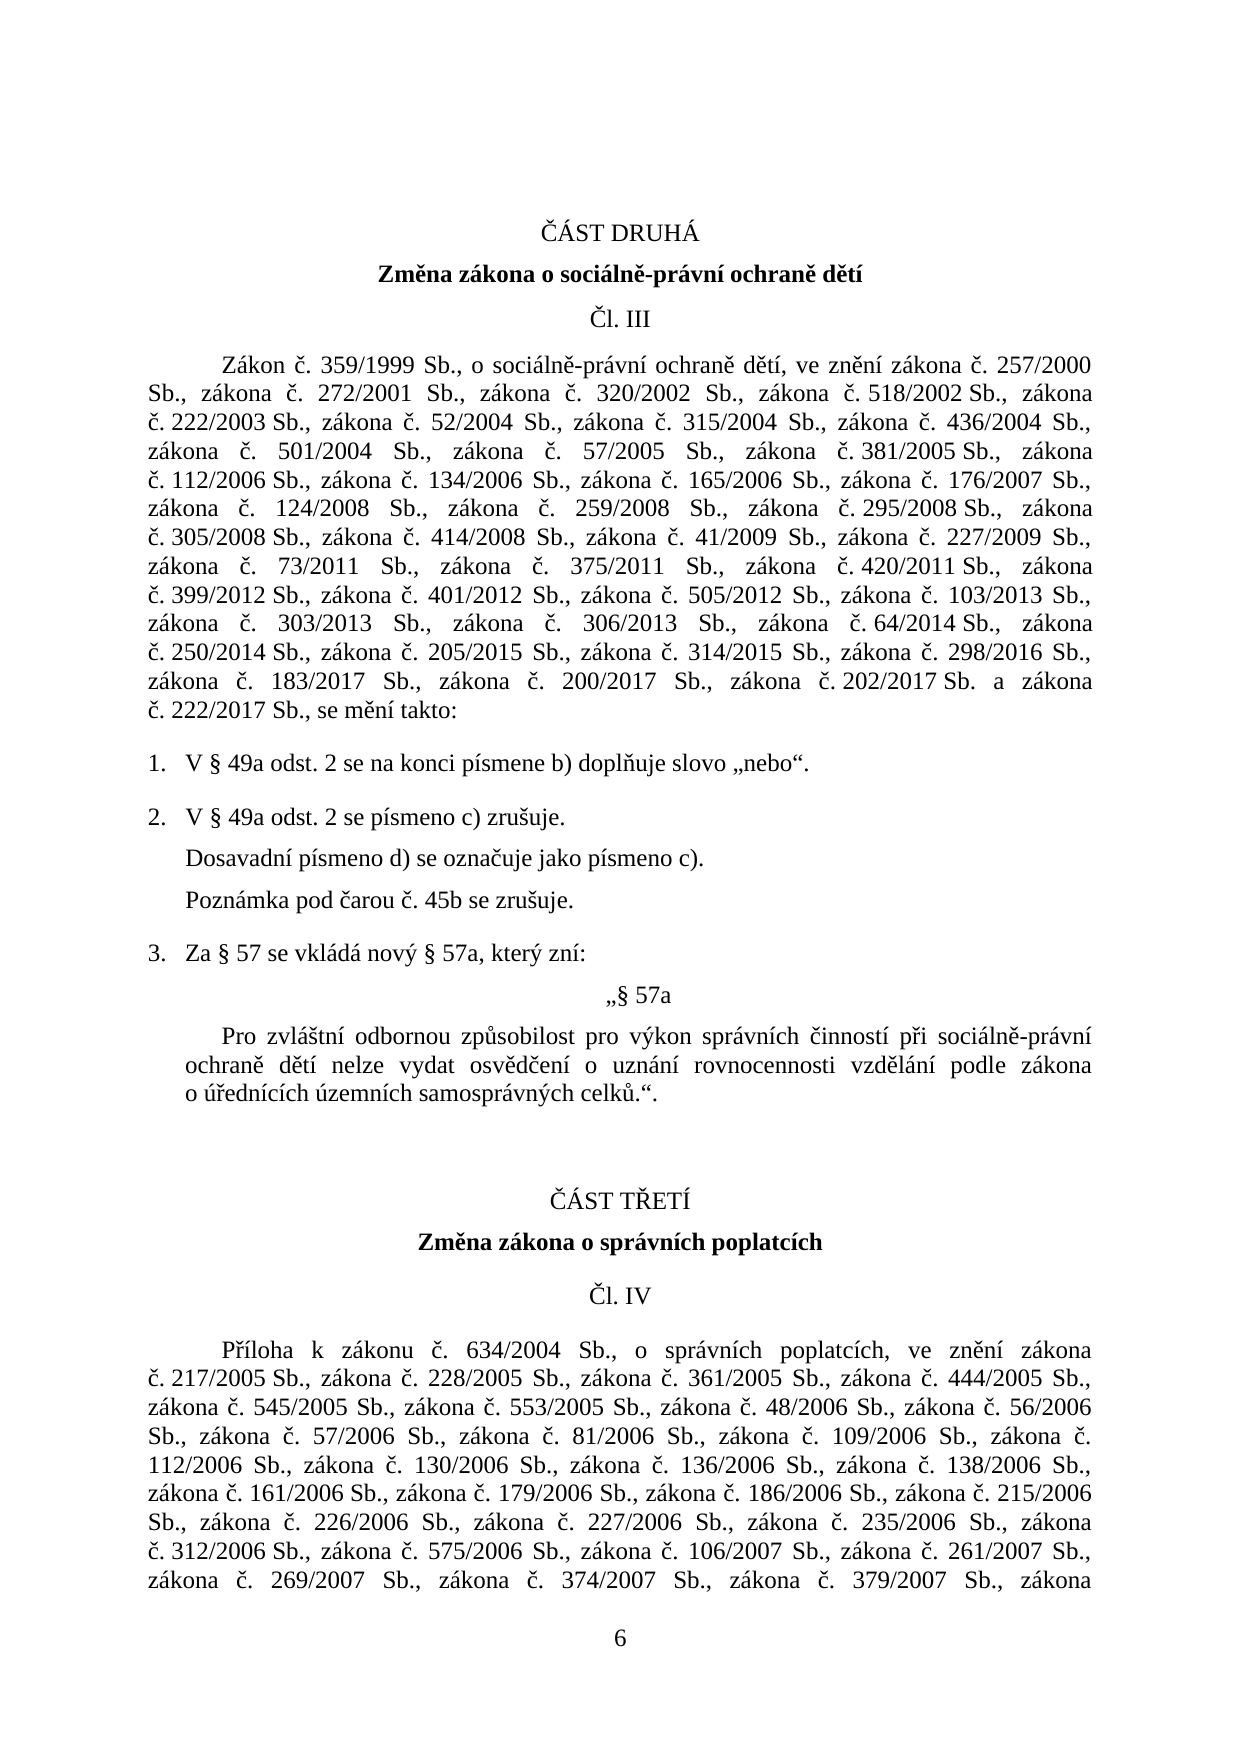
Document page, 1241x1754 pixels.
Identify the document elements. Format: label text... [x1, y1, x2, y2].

text Poznámka pod čarou č. 45b se zrušuje. [148, 885, 1093, 913]
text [148, 1335, 1093, 1593]
text Zákon č. 359/1999 Sb., o sociálně-právní ochraně dětí, ve znění zákona č. 257/2000 Sb., zákona č. 272/2001 Sb., zákona č. 320/2002 Sb., zákona č. 518/2002 Sb., zákona č. 222/2003 Sb., zákona č. 52/2004 Sb., zákona č. 315/2004 Sb., zákona č. 436/2004 Sb., zákona č. 501/2004 Sb., zákona č. 57/2005 Sb., zákona č. 381/2005 Sb., zákona č. 112/2006 Sb., zákona č. 134/2006 Sb., zákona č. 165/2006 Sb., zákona č. 176/2007 Sb., zákona č. 124/2008 Sb., zákona č. 259/2008 Sb., zákona č. 295/2008 Sb., zákona č. 305/2008 Sb., zákona č. 414/2008 Sb., zákona č. 41/2009 Sb., zákona č. 227/2009 Sb., zákona č. 73/2011 Sb., zákona č. 375/2011 Sb., zákona č. 420/2011 Sb., zákona č. 399/2012 Sb., zákona č. 401/2012 Sb., zákona č. 505/2012 Sb., zákona č. 103/2013 Sb., zákona č. 303/2013 Sb., zákona č. 306/2013 Sb., zákona č. 64/2014 Sb., zákona č. 250/2014 Sb., zákona č. 205/2015 Sb., zákona č. 314/2015 Sb., zákona č. 298/2016 Sb., zákona č. 183/2017 Sb., zákona č. 200/2017 Sb., zákona č. 202/2017 Sb. a zákona č. 222/2017 Sb., se mění takto: [148, 350, 1093, 723]
list „§ 57a [148, 980, 1093, 1008]
text Čl. IV [148, 1281, 1093, 1310]
text Dosavadní písmeno d) se označuje jako písmeno c). [148, 843, 1093, 872]
text Změna zákona o správních poplatcích [148, 1227, 1093, 1256]
text ČÁST DRUHÁ [148, 218, 1093, 246]
text ČÁST TŘETÍ [148, 1186, 1093, 1215]
list Za § 57 se vkládá nový § 57a, který zní: [148, 938, 1093, 967]
text Změna zákona o sociálně-právní ochraně dětí [148, 259, 1093, 288]
list V § 49a odst. 2 se na konci písmene b) doplňuje slovo „nebo“. [148, 748, 1093, 777]
list Pro zvláštní odbornou způsobilost pro výkon správních činností při sociálně-právní ochraně dětí nelze vydat osvědčení o uznání rovnocennosti vzdělání podle zákona o úřednících územních samosprávných celků.“. [185, 1021, 1093, 1107]
text Čl. III [148, 304, 1093, 333]
list V § 49a odst. 2 se písmeno c) zrušuje. [148, 802, 1093, 831]
